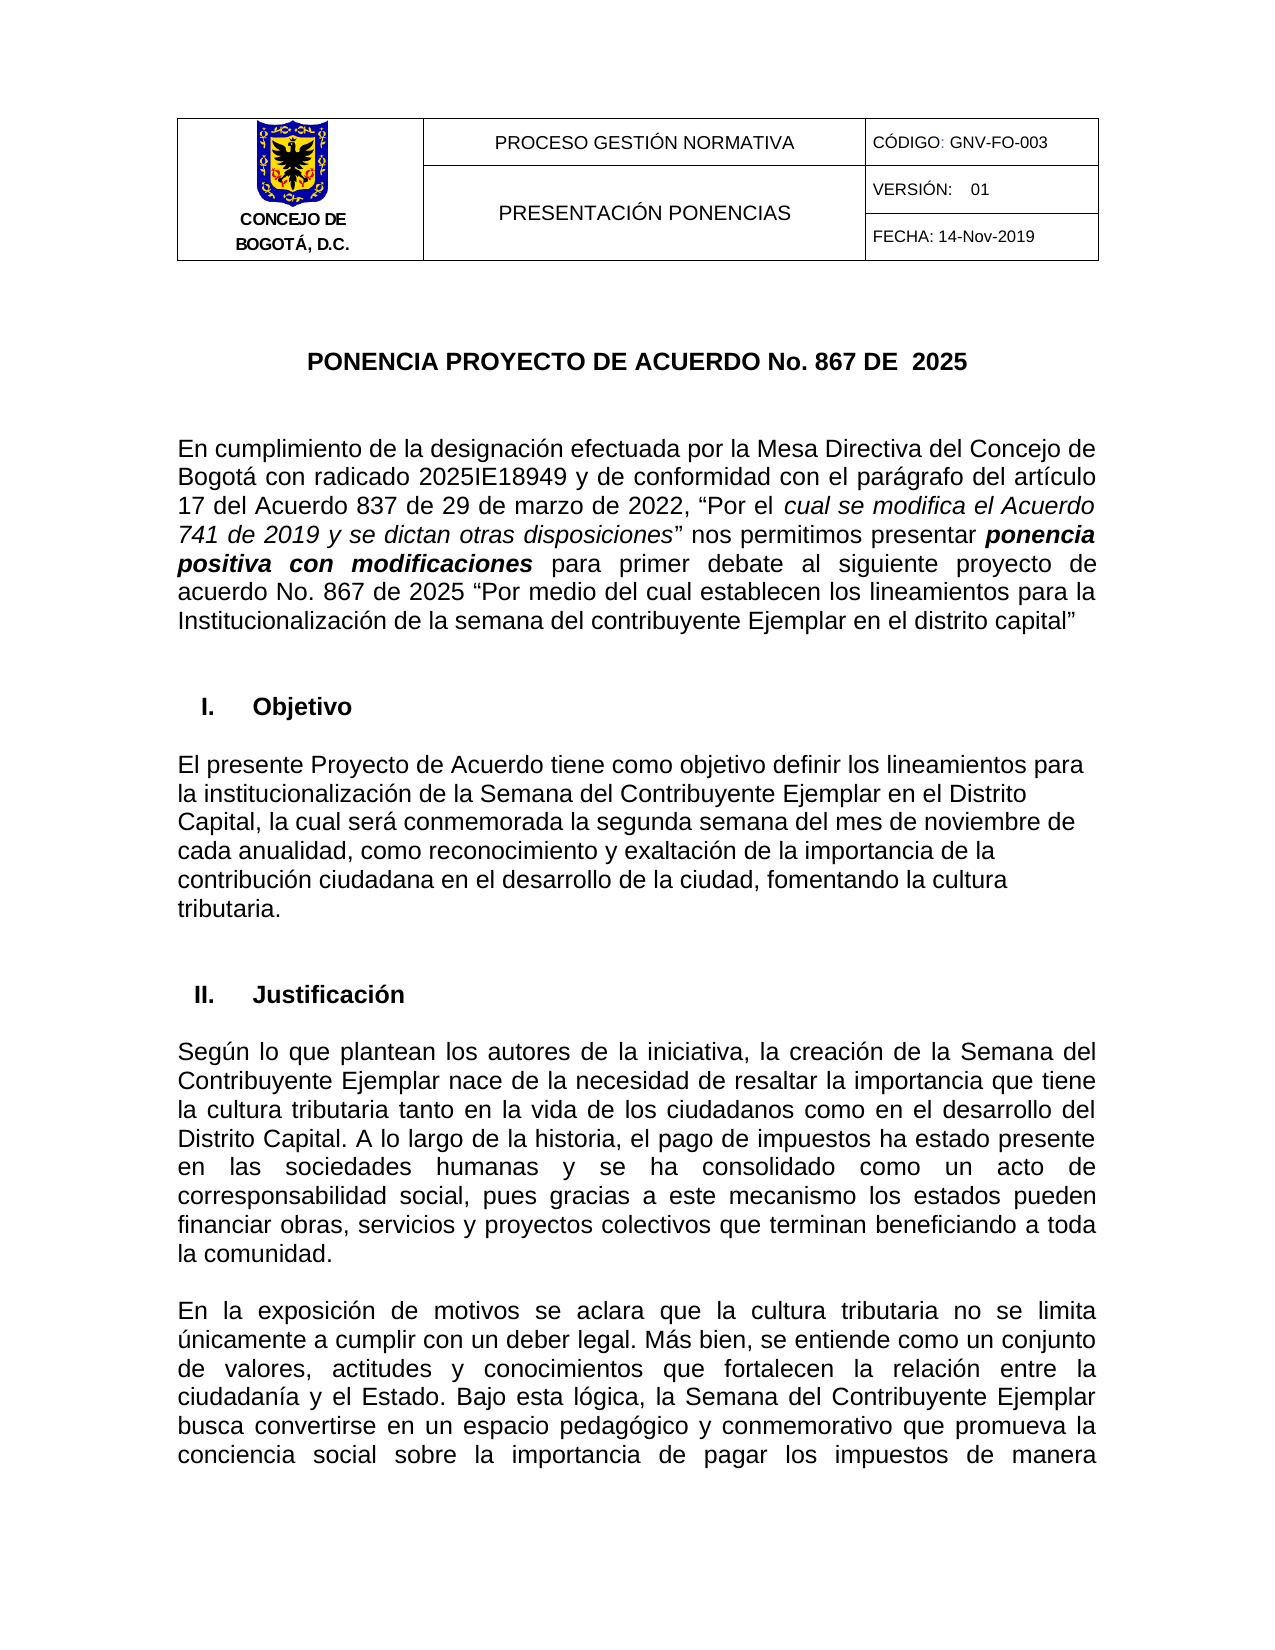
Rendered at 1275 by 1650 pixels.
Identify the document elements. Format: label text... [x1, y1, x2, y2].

text El presente Proyecto de Acuerdo tiene como objetivo definir los lineamientos para la institucionalización de la Semana del Contribuyente Ejemplar en el Distrito Capital, la cual será conmemorada la segunda semana del mes de noviembre de cada anualidad, como reconocimiento y exaltación de la importancia de la contribución ciudadana en el desarrollo de la ciudad, fomentando la cultura tributaria. [177, 750, 1098, 922]
list Objetivo [215, 692, 1098, 721]
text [177, 1296, 1098, 1468]
text En cumplimiento de la designación efectuada por la Mesa Directiva del Concejo de Bogotá con radicado 2025IE18949 y de conformidad con el parágrafo del artículo 17 del Acuerdo 837 de 29 de marzo de 2022, “Por el cual se modifica el Acuerdo 741 de 2019 y se dictan otras disposiciones” nos permitimos presentar ponencia positiva con modificaciones para primer debate al siguiente proyecto de acuerdo No. 867 de 2025 “Por medio del cual establecen los lineamientos para la Institucionalización de la semana del contribuyente Ejemplar en el distrito capital” [177, 433, 1098, 635]
text PONENCIA PROYECTO DE ACUERDO No. 867 DE 2025 [177, 347, 1098, 376]
text Según lo que plantean los autores de la iniciativa, la creación de la Semana del Contribuyente Ejemplar nace de la necesidad de resaltar la importancia que tiene la cultura tributaria tanto en la vida de los ciudadanos como en el desarrollo del Distrito Capital. A lo largo de la historia, el pago de impuestos ha estado presente en las sociedades humanas y se ha consolidado como un acto de corresponsabilidad social, pues gracias a este mecanismo los estados pueden financiar obras, servicios y proyectos colectivos que terminan beneficiando a toda la comunidad. [177, 1037, 1098, 1267]
list Justificación [215, 980, 1098, 1008]
